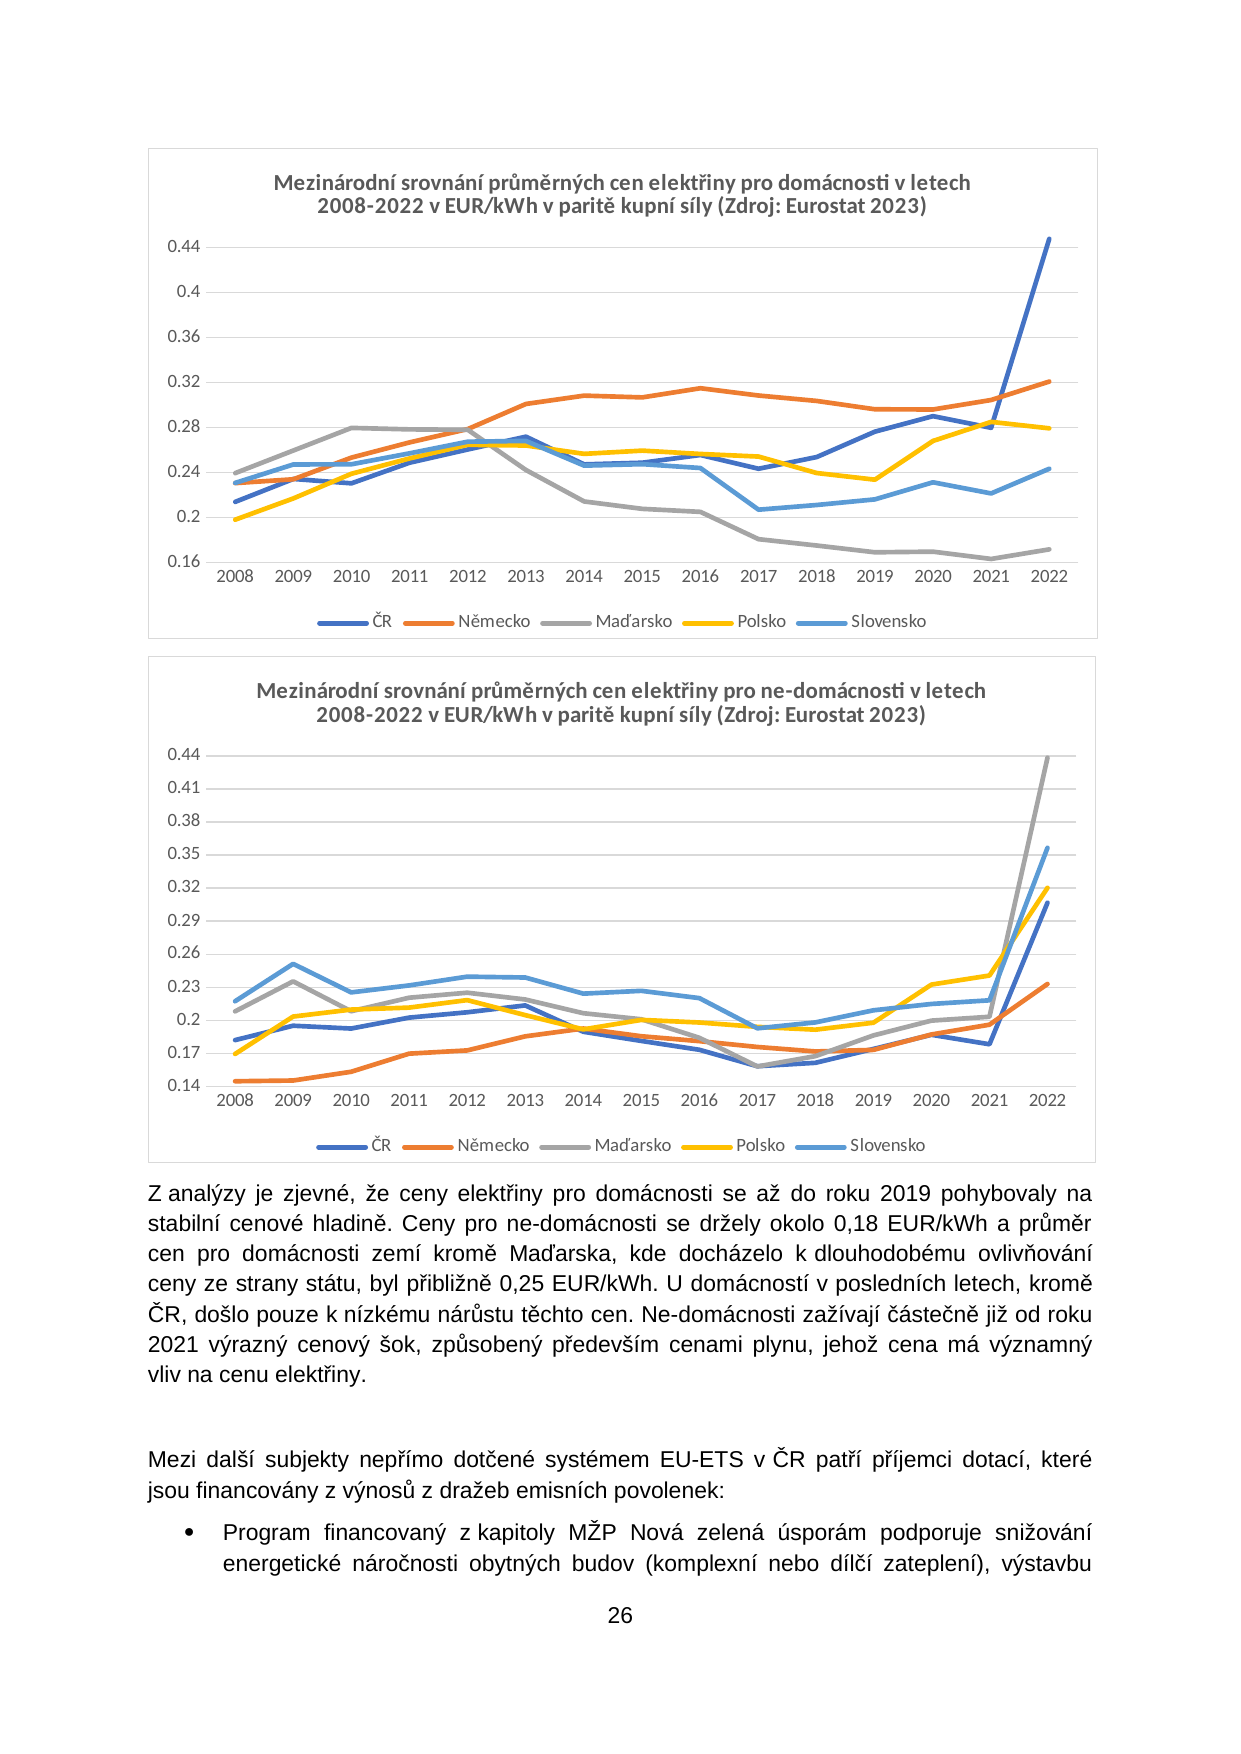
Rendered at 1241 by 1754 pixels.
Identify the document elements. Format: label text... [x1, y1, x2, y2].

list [185, 1519, 1093, 1576]
text Z analýzy je zjevné, že ceny elektřiny pro domácnosti se až do roku 2019 pohybovaly na stabilní cenové hladině. Ceny pro ne-domácnosti se držely okolo 0,18 EUR/kWh a průměr cen pro domácnosti zemí kromě Maďarska, kde docházelo k dlouhodobému ovlivňování ceny ze strany státu, byl přibližně 0,25 EUR/kWh. U domácností v posledních letech, kromě ČR, došlo pouze k nízkému nárůstu těchto cen. Ne-domácnosti zažívají částečně již od roku 2021 výrazný cenový šok, způsobený především cenami plynu, jehož cena má významný vliv na cenu elektřiny. [148, 1180, 1093, 1387]
text Mezi další subjekty nepřímo dotčené systémem EU-ETS v ČR patří příjemci dotací, které jsou financovány z výnosů z dražeb emisních povolenek: [148, 1446, 1093, 1503]
